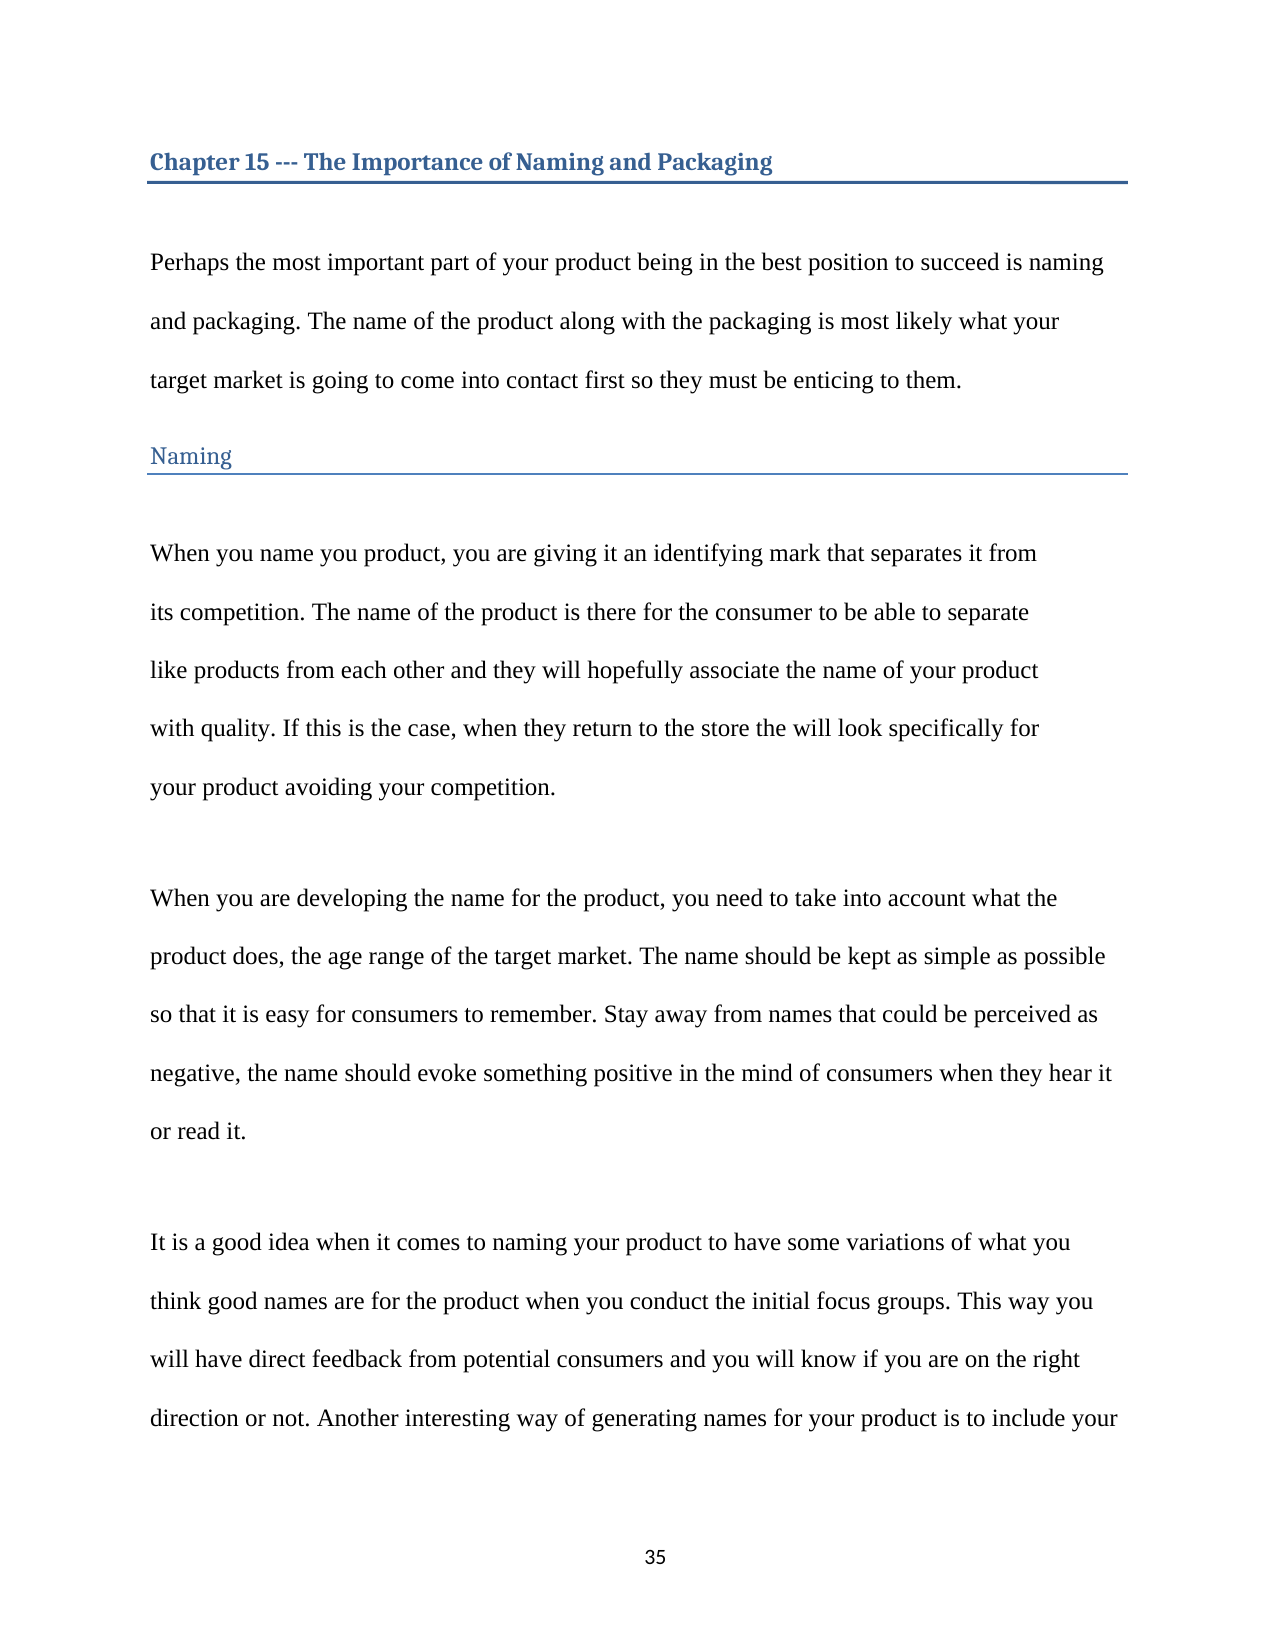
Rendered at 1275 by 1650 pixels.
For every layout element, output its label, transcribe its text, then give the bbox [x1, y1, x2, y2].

text When you name you product, you are giving it an identifying mark that separates it from its competition. The name of the product is there for the consumer to be able to separate like products from each other and they will hopefully associate the name of your product with quality. If this is the case, when they return to the store the will look specifically for your product avoiding your competition. [150, 538, 1067, 801]
text Naming [150, 442, 1125, 471]
text Perhaps the most important part of your product being in the best position to succeed is naming and packaging. The name of the product along with the packaging is most likely what your target market is going to come into contact first so they must be enticing to them. [150, 247, 1104, 394]
text Chapter 15 --- The Importance of Naming and Packaging [150, 148, 1125, 177]
text It is a good idea when it comes to naming your product to have some variations of what you think good names are for the product when you conduct the initial focus groups. This way you will have direct feedback from potential consumers and you will know if you are on the right direction or not. Another interesting way of generating names for your product is to include your [150, 1227, 1123, 1432]
text When you are developing the name for the product, you need to take into account what the product does, the age range of the target market. The name should be kept as simple as possible so that it is easy for consumers to remember. Stay away from names that could be perceived as negative, the name should evoke something positive in the mind of consumers when they hear it or read it. [150, 883, 1112, 1145]
text 35 [150, 1543, 1160, 1570]
